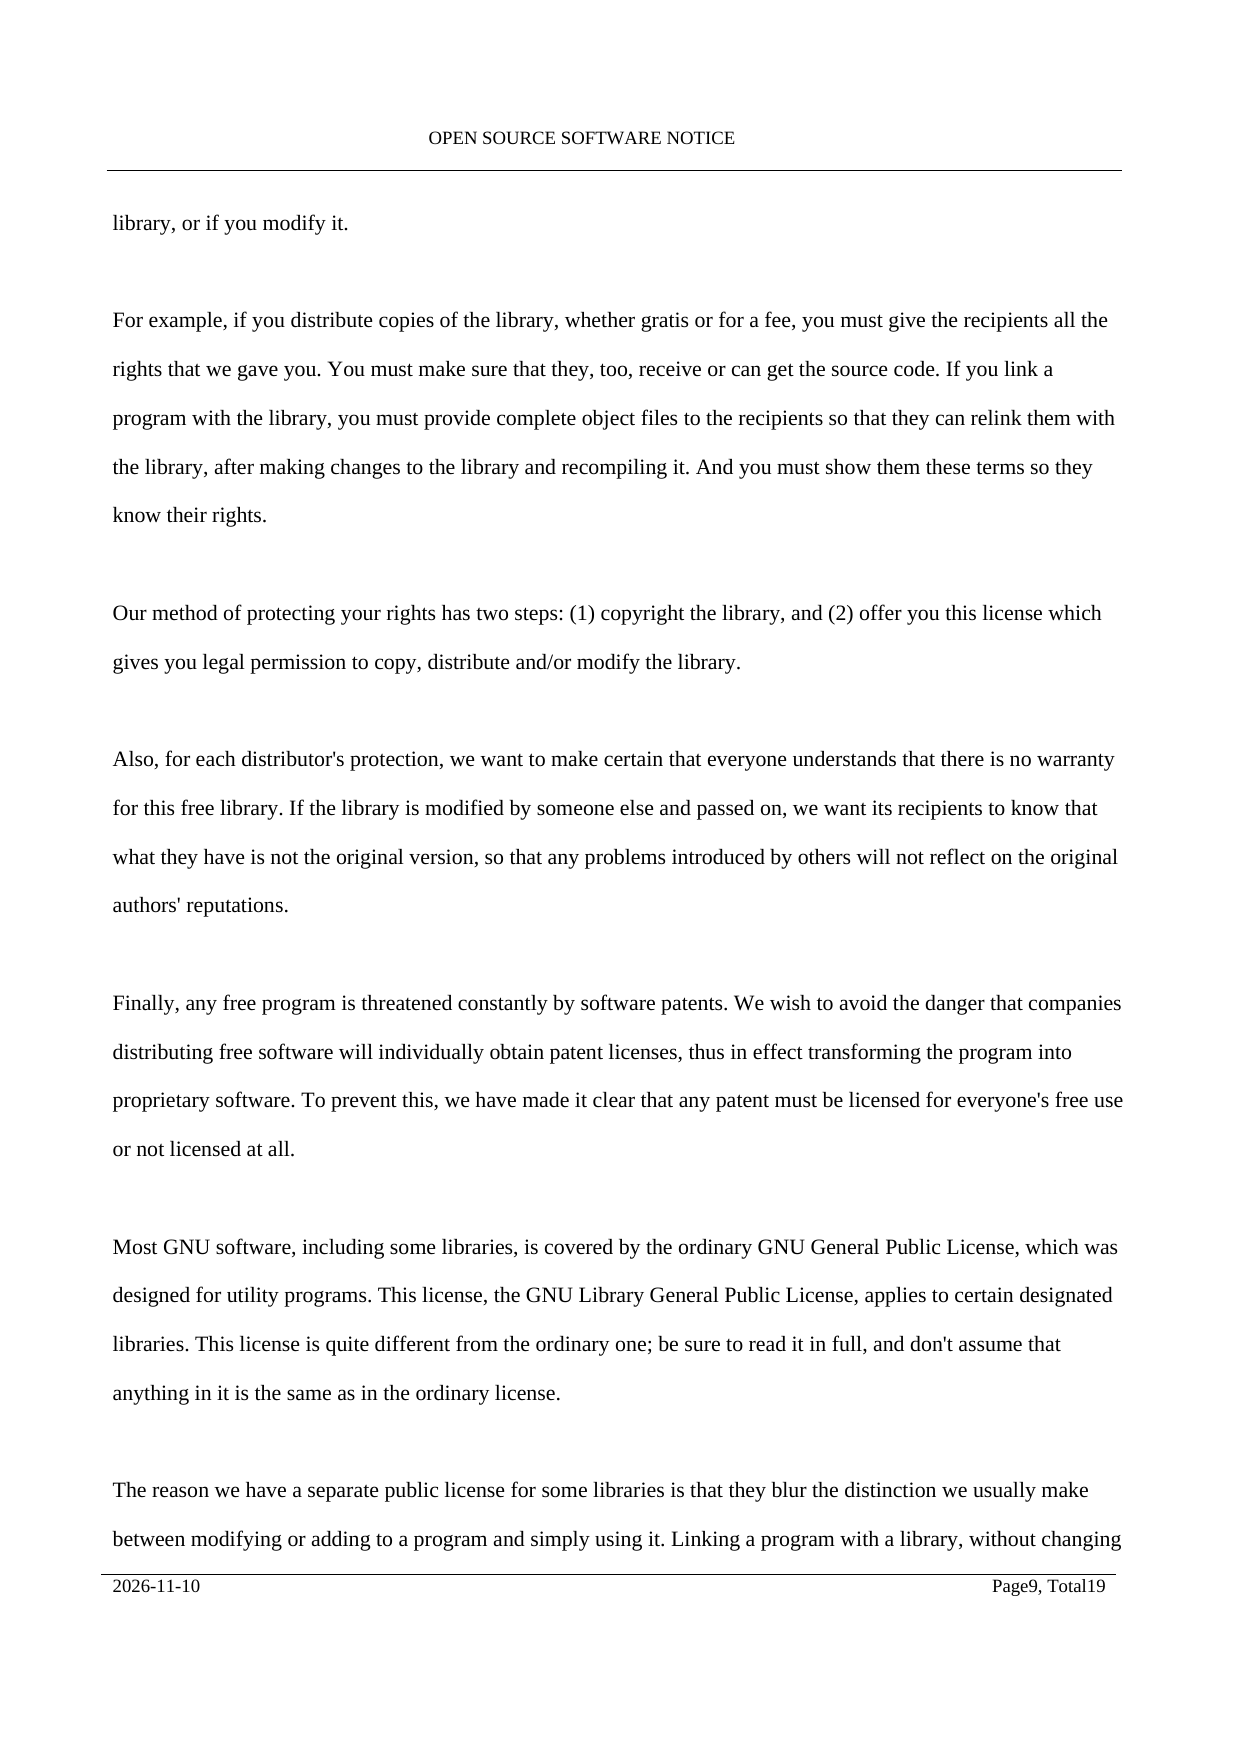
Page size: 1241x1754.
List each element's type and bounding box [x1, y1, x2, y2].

text [112, 206, 1128, 1555]
